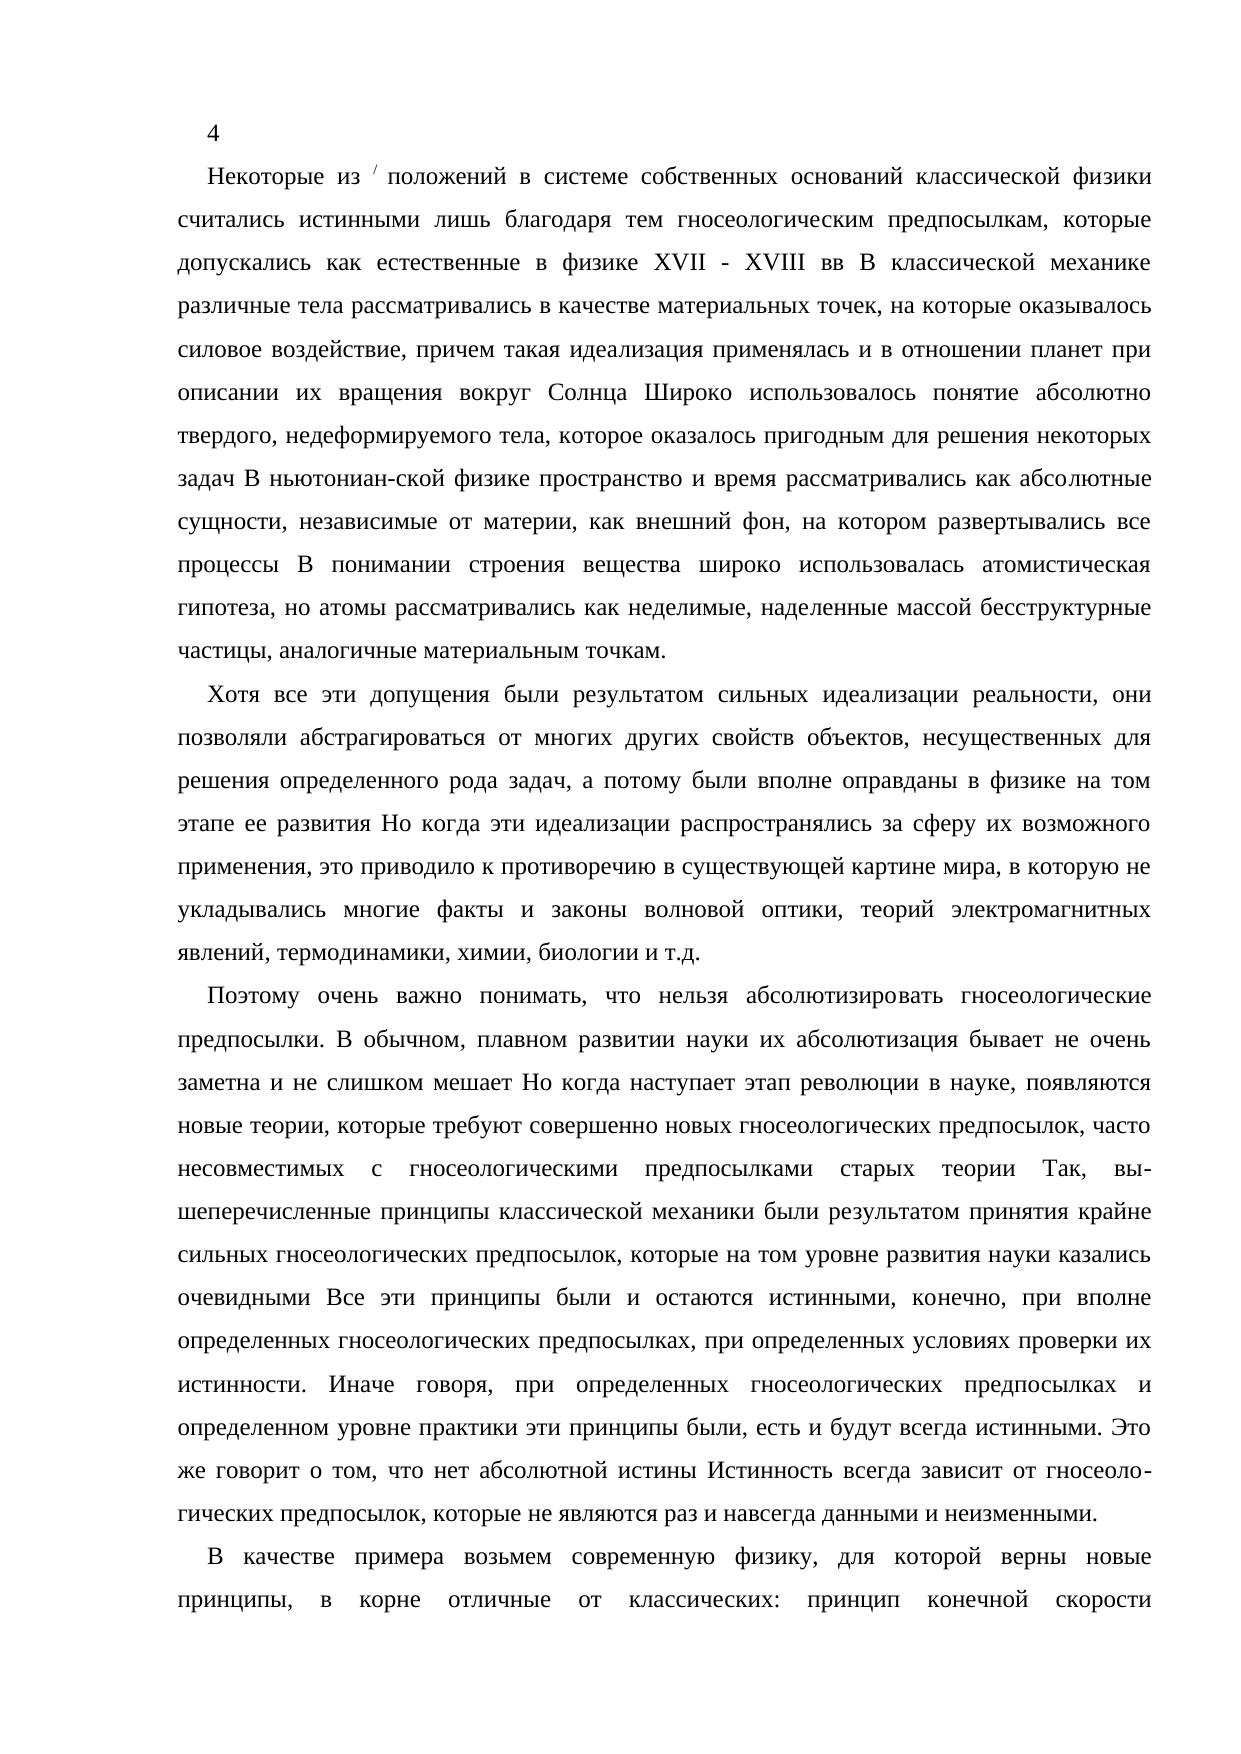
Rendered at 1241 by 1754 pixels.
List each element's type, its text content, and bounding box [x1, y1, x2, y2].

text Хотя все эти допущения были результатом сильных идеализации реальности, они позволяли абстрагироваться от многих других свойств объектов, несущественных для решения определенного рода задач, а потому были вполне оправданы в физике на том этапе ее развития Но когда эти идеализации распространялись за сферу их возможного применения, это приводило к противоречию в существующей картине мира, в которую не укладывались многие факты и законы волновой оптики, теорий электромагнитных явлений, термодинамики, химии, биологии и т.д. [177, 679, 1152, 966]
text 4 [177, 118, 1152, 147]
text Некоторые из / положений в системе собственных оснований классической физики считались истинными лишь благодаря тем гносеологическим предпосылкам, которые допускались как естественные в физике XVII - XVIII вв В классической механике различные тела рассматривались в качестве материальных точек, на которые оказывалось силовое воздействие, причем такая идеализация применялась и в отношении планет при описании их вращения вокруг Солнца Широко использовалось понятие абсолютно твердого, недеформируемого тела, которое оказалось пригодным для решения некоторых задач В ньютониан-ской физике пространство и время рассматривались как абсолютные сущности, независимые от материи, как внешний фон, на котором развертывались все процессы В понимании строения вещества широко использовалась атомистическая гипотеза, но атомы рассматривались как неделимые, наделенные массой бесструктурные частицы, аналогичные материальным точкам. [177, 161, 1152, 664]
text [177, 1541, 1152, 1613]
text Поэтому очень важно понимать, что нельзя абсолютизировать гносеологические предпосылки. В обычном, плавном развитии науки их абсолютизация бывает не очень заметна и не слишком мешает Но когда наступает этап революции в науке, появляются новые теории, которые требуют совершенно новых гносеологических предпосылок, часто несовместимых с гносеологическими предпосылками старых теории Так, вышеперечисленные принципы классической механики были результатом принятия крайне сильных гносеологических предпосылок, которые на том уровне развития науки казались очевидными Все эти принципы были и остаются истинными, конечно, при вполне определенных гносеологических предпосылках, при определенных условиях проверки их истинности. Иначе говоря, при определенных гносеологических предпосылках и определенном уровне практики эти принципы были, есть и будут всегда истинными. Это же говорит о том, что нет абсолютной истины Истинность всегда зависит от гносеологических предпосылок, которые не являются раз и навсегда данными и неизменными. [177, 981, 1152, 1527]
